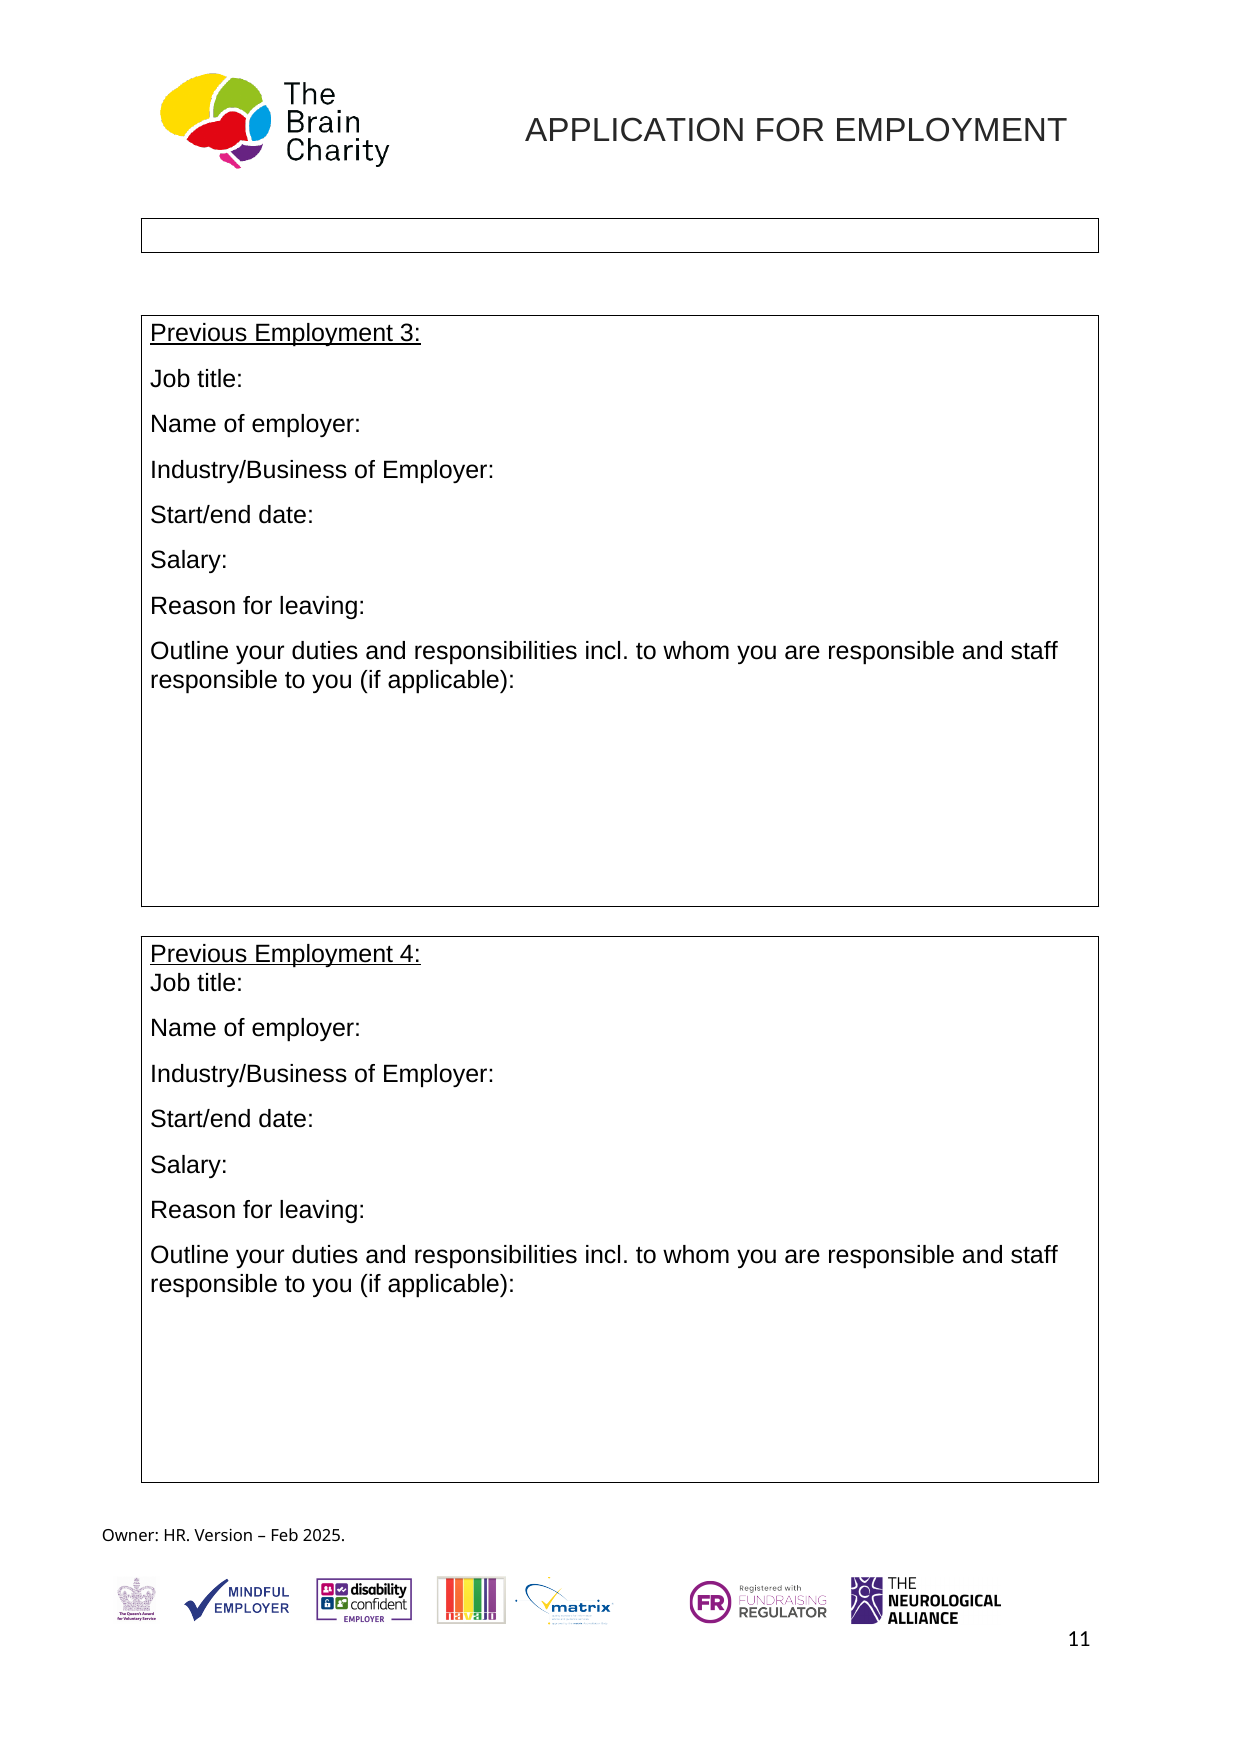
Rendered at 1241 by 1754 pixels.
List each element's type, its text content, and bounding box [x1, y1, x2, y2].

text Outline your duties and responsibilities incl. to whom you are responsible and staff responsible to you (if applicable): [142, 1237, 1098, 1298]
text Job title: [150, 968, 1090, 997]
picture [515, 1577, 614, 1625]
text Reason for leaving: [142, 1192, 1098, 1224]
text Previous Employment 3: [142, 316, 1098, 347]
picture [689, 1578, 834, 1626]
text Name of employer: [142, 1010, 1098, 1042]
picture [150, 60, 393, 174]
text Previous Employment 4: [142, 937, 1098, 968]
text Industry/Business of Employer: [142, 452, 1098, 483]
picture [112, 1576, 161, 1624]
text Salary: [142, 542, 1098, 574]
text Start/end date: [142, 497, 1098, 529]
picture [436, 1576, 506, 1624]
text Industry/Business of Employer: [142, 1056, 1098, 1088]
text Salary: [142, 1147, 1098, 1178]
text Name of employer: [142, 406, 1098, 438]
picture [182, 1576, 291, 1624]
text Outline your duties and responsibilities incl. to whom you are responsible and staff responsible to you (if applicable): [142, 633, 1098, 694]
text Job title: [142, 361, 1098, 393]
picture [850, 1577, 1002, 1625]
picture [314, 1576, 414, 1624]
text Reason for leaving: [142, 588, 1098, 620]
text Start/end date: [142, 1101, 1098, 1133]
